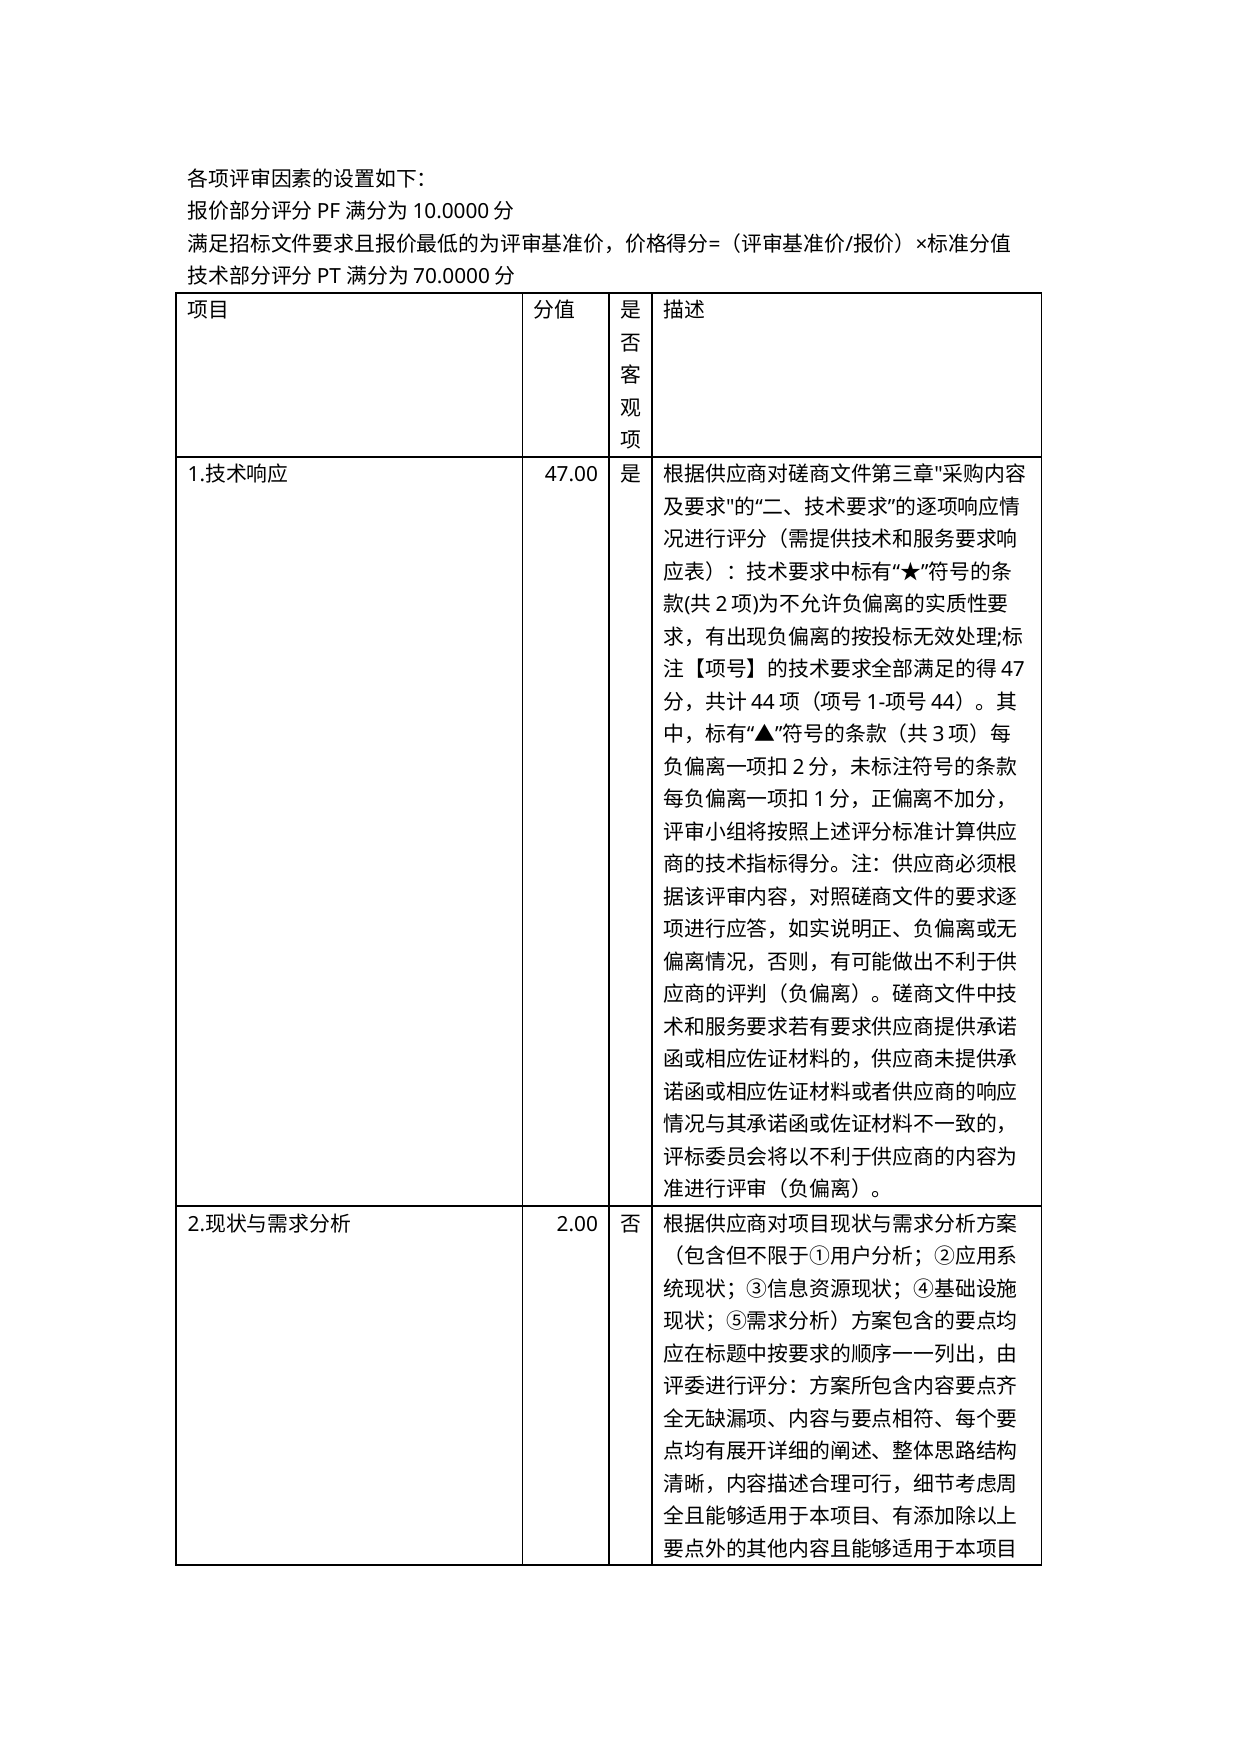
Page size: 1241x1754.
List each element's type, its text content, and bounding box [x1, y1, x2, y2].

table_cell 根据供应商对磋商文件第三章"采购内容及要求"的“二、技术要求”的逐项响应情况进行评分（需提供技术和服务要求响应表）：技术要求中标有“★”符号的条款(共2项)为不允许负偏离的实质性要求，有出现负偏离的按投标无效处理;标注【项号】的技术要求全部满足的得47分，共计44项（项号1-项号44）。其中，标有“▲”符号的条款（共3项）每负偏离一项扣2分，未标注符号的条款每负偏离一项扣1分，正偏离不加分，评审小组将按照上述评分标准计算供应商的技术指标得分。注：供应商必须根据该评审内容，对照磋商文件的要求逐项进行应答，如实说明正、负偏离或无偏离情况，否则，有可能做出不利于供应商的评判（负偏离）。磋商文件中技术和服务要求若有要求供应商提供承诺函或相应佐证材料的，供应商未提供承诺函或相应佐证材料或者供应商的响应情况与其承诺函或佐证材料不一致的，评标委员会将以不利于供应商的内容为准进行评审（负偏离）。 [653, 458, 1041, 1205]
table_cell 1.技术响应 [177, 458, 522, 1205]
table_cell 2.现状与需求分析 [177, 1207, 522, 1564]
table_header 是否客观项 [610, 294, 651, 456]
text 各项评审因素的设置如下： [187, 162, 1053, 194]
table_header 描述 [653, 294, 1041, 456]
text 技术部分评分PT 满分为70.0000分 [187, 259, 1053, 292]
table_cell 2.00 [523, 1207, 608, 1564]
text 报价部分评分PF 满分为10.0000分 [187, 194, 1053, 227]
table_cell 否 [610, 1207, 651, 1564]
table_header 分值 [523, 294, 608, 456]
table_header 项目 [177, 294, 522, 456]
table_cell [653, 1207, 1041, 1564]
text 满足招标文件要求且报价最低的为评审基准价，价格得分=（评审基准价/报价）×标准分值 [187, 227, 1053, 259]
table_cell 是 [610, 458, 651, 1205]
table_cell 47.00 [523, 458, 608, 1205]
